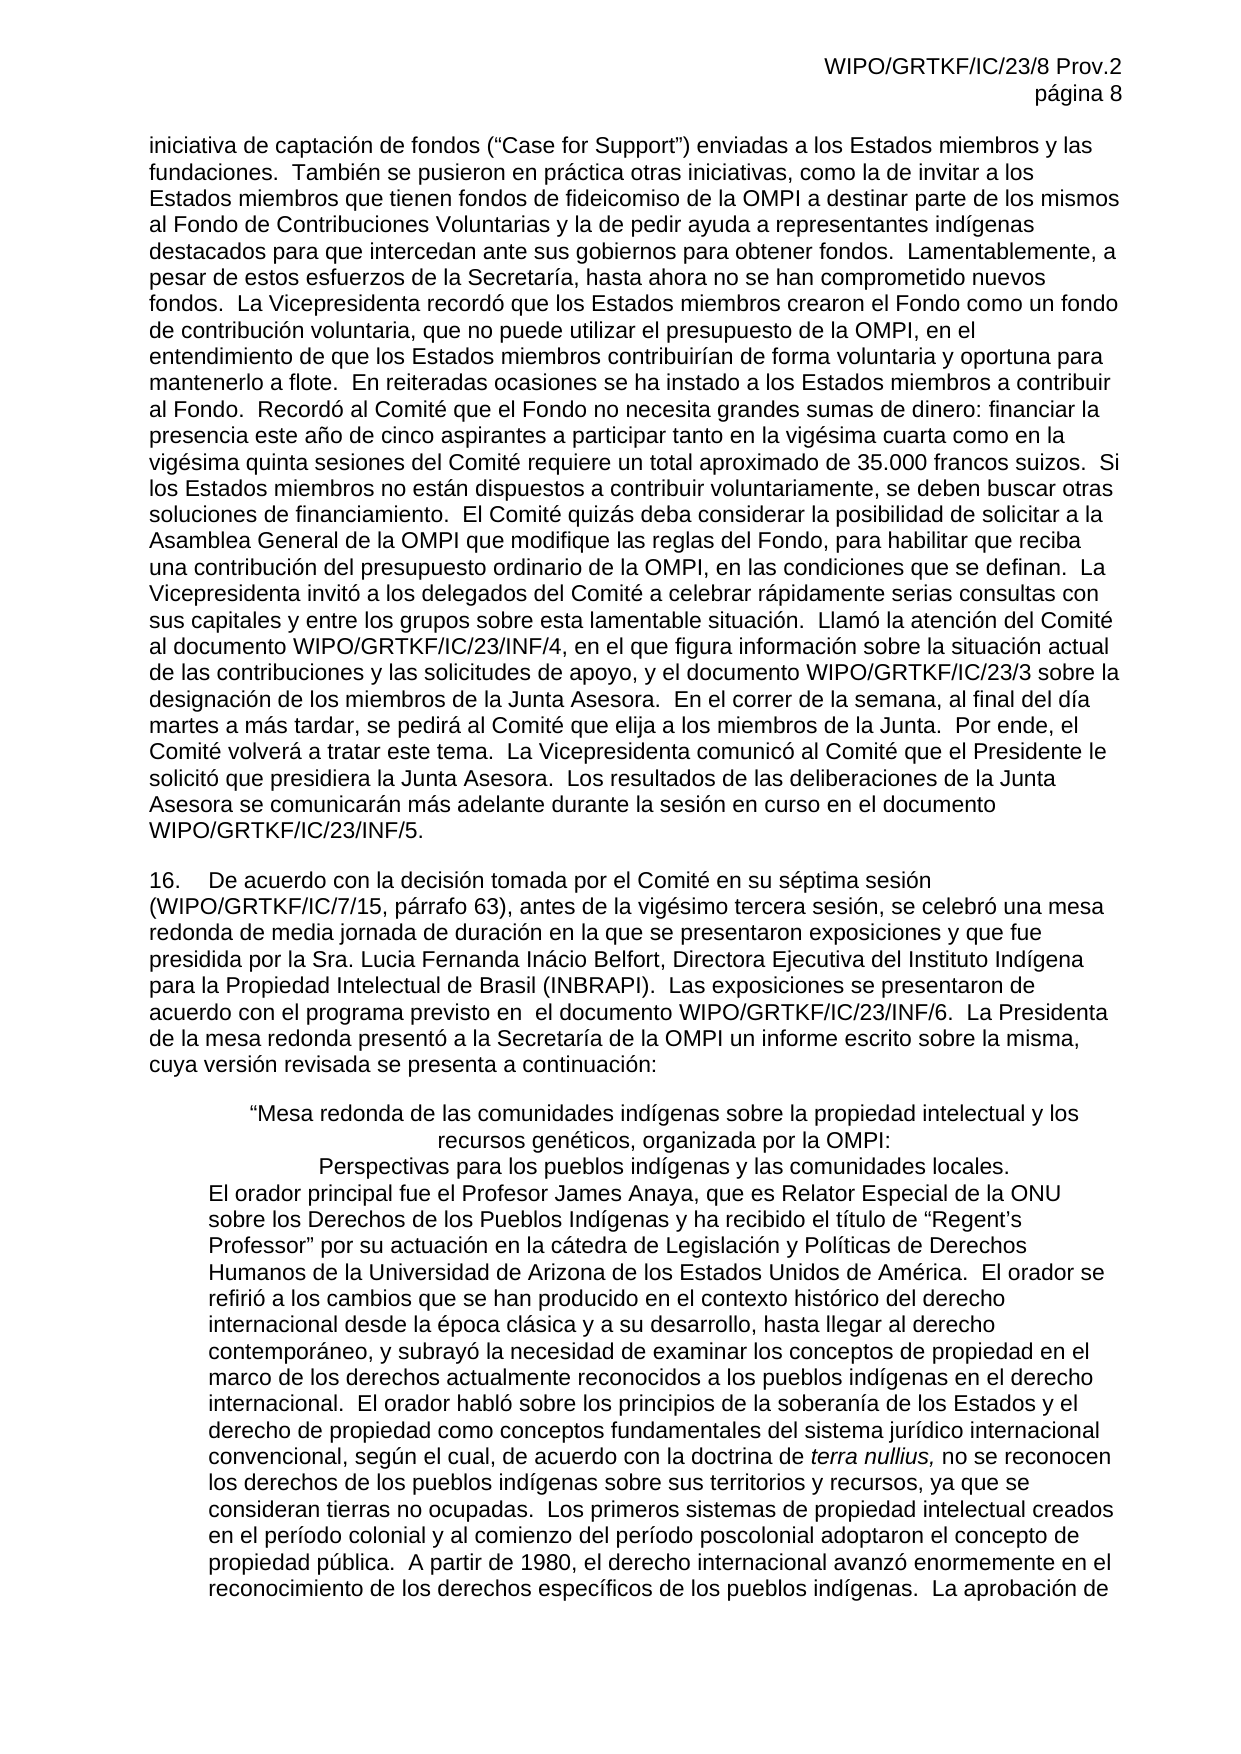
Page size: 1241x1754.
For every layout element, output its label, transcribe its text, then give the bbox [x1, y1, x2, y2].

text De acuerdo con la decisión tomada por el Comité en su séptima sesión (WIPO/GRTKF/IC/7/15, párrafo 63), antes de la vigésimo tercera sesión, se celebró una mesa redonda de media jornada de duración en la que se presentaron exposiciones y que fue presidida por la Sra. Lucia Fernanda Inácio Belfort, Directora Ejecutiva del Instituto Indígena para la Propiedad Intelectual de Brasil (INBRAPI). Las exposiciones se presentaron de acuerdo con el programa previsto en el documento WIPO/GRTKF/IC/23/INF/6. La Presidenta de la mesa redonda presentó a la Secretaría de la OMPI un informe escrito sobre la misma, cuya versión revisada se presenta a continuación: [149, 867, 1122, 1077]
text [149, 132, 1122, 844]
text “Mesa redonda de las comunidades indígenas sobre la propiedad intelectual y los recursos genéticos, organizada por la OMPI: Perspectivas para los pueblos indígenas y las comunidades locales. [206, 1100, 1122, 1179]
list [208, 1179, 1122, 1601]
